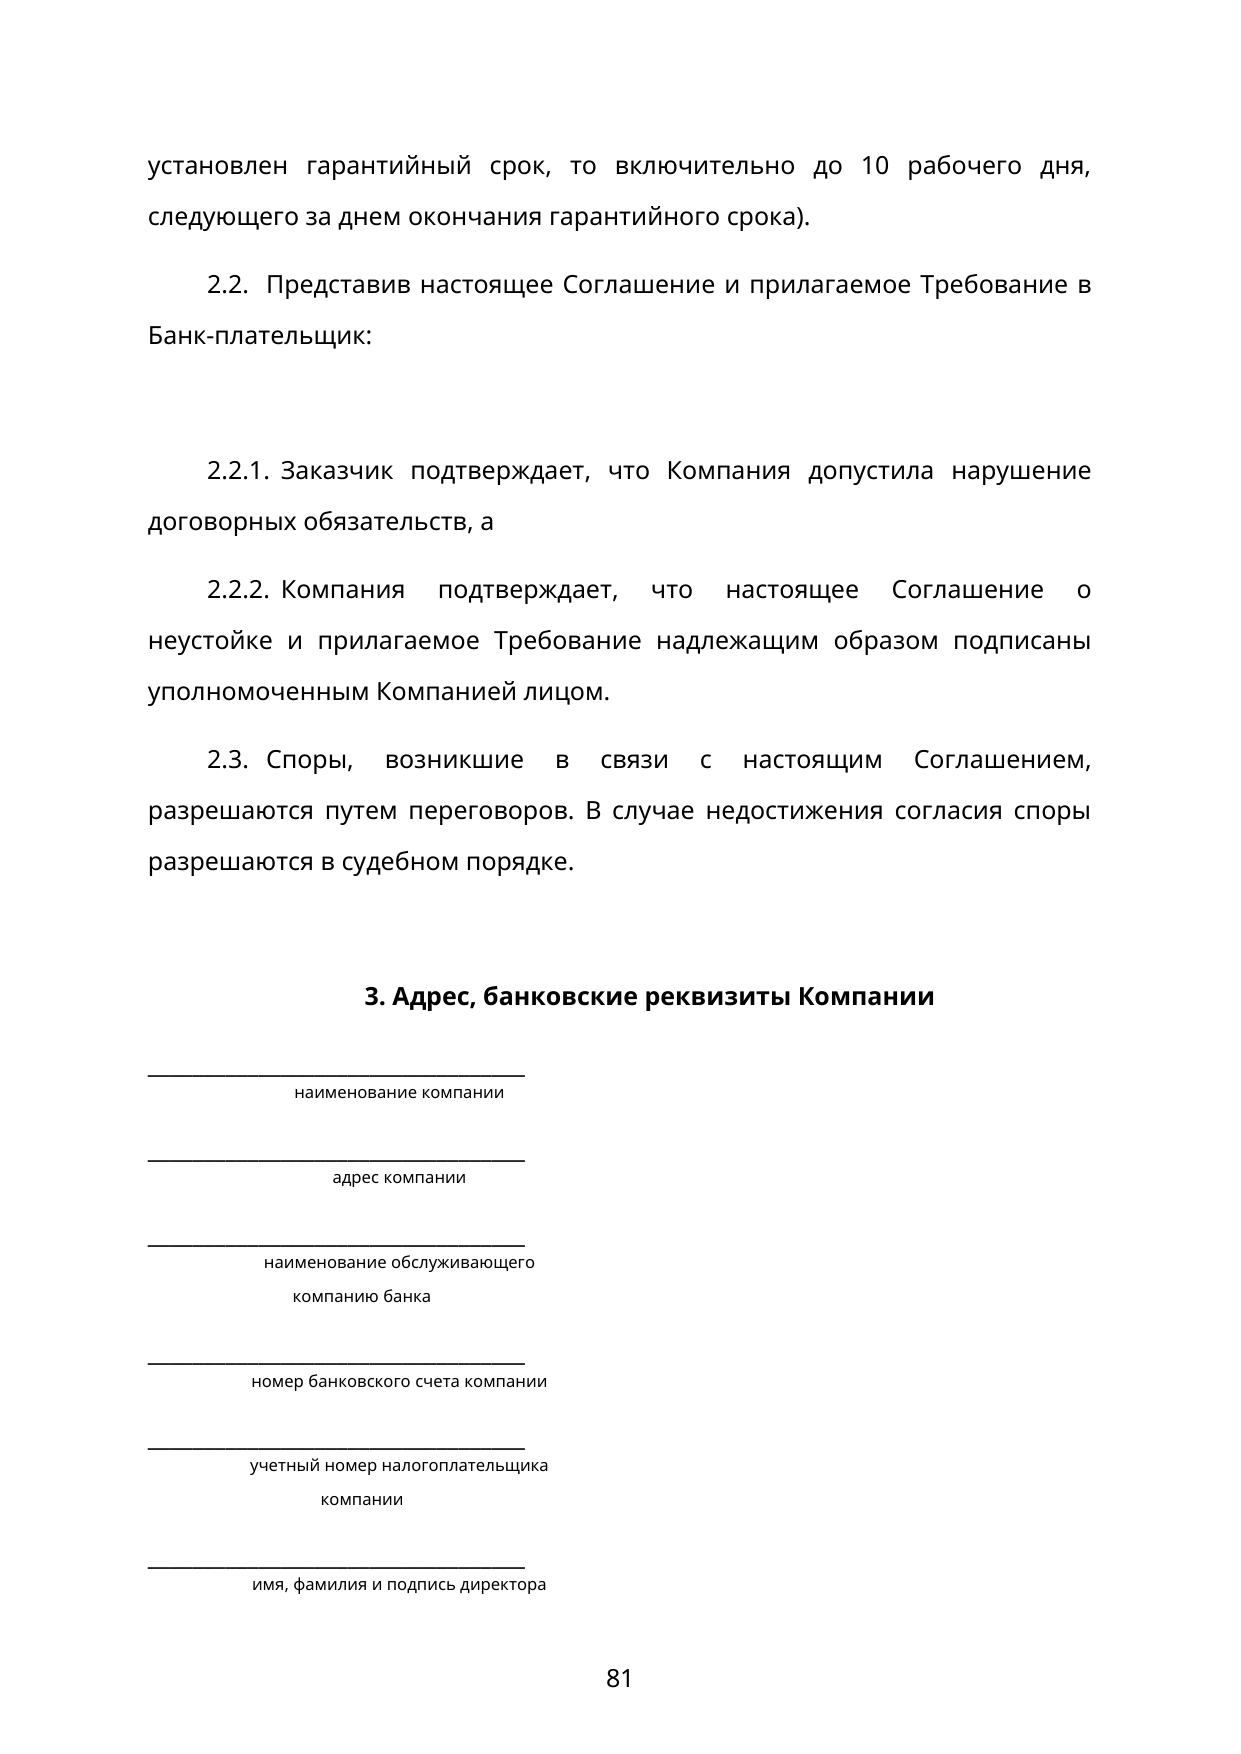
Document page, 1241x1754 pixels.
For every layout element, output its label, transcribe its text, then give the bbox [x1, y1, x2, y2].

text наименование обслуживающего компанию банка [148, 1250, 576, 1307]
text 2.2.2. Компания подтверждает, что настоящее Соглашение о неустойке и прилагаемое Требование надлежащим образом подписаны уполномоченным Компанией лицом. [148, 572, 1092, 708]
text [148, 1573, 576, 1596]
text __________________________________ [148, 1047, 1092, 1081]
text __________________________________ [148, 1420, 1092, 1454]
text 2.2. Представив настоящее Соглашение и прилагаемое Требование в Банк-плательщик: [148, 266, 1092, 352]
text __________________________________ [148, 1131, 1092, 1166]
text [148, 148, 1092, 233]
text номер банковского счета компании [148, 1369, 576, 1392]
text __________________________________ [148, 1539, 1092, 1573]
text 2.2.1. Заказчик подтверждает, что Компания допустила нарушение договорных обязательств, а [148, 453, 1092, 538]
text наименование компании [148, 1081, 576, 1103]
text 3. Адрес, банковские реквизиты Компании [148, 979, 1092, 1013]
text учетный номер налогоплательщика компании [148, 1454, 576, 1511]
text 2.3. Споры, возникшие в связи с настоящим Соглашением, разрешаются путем переговоров. В случае недостижения согласия споры разрешаются в судебном порядке. [148, 741, 1092, 878]
text __________________________________ [148, 1216, 1092, 1250]
text адрес компании [148, 1166, 576, 1188]
text __________________________________ [148, 1335, 1092, 1369]
